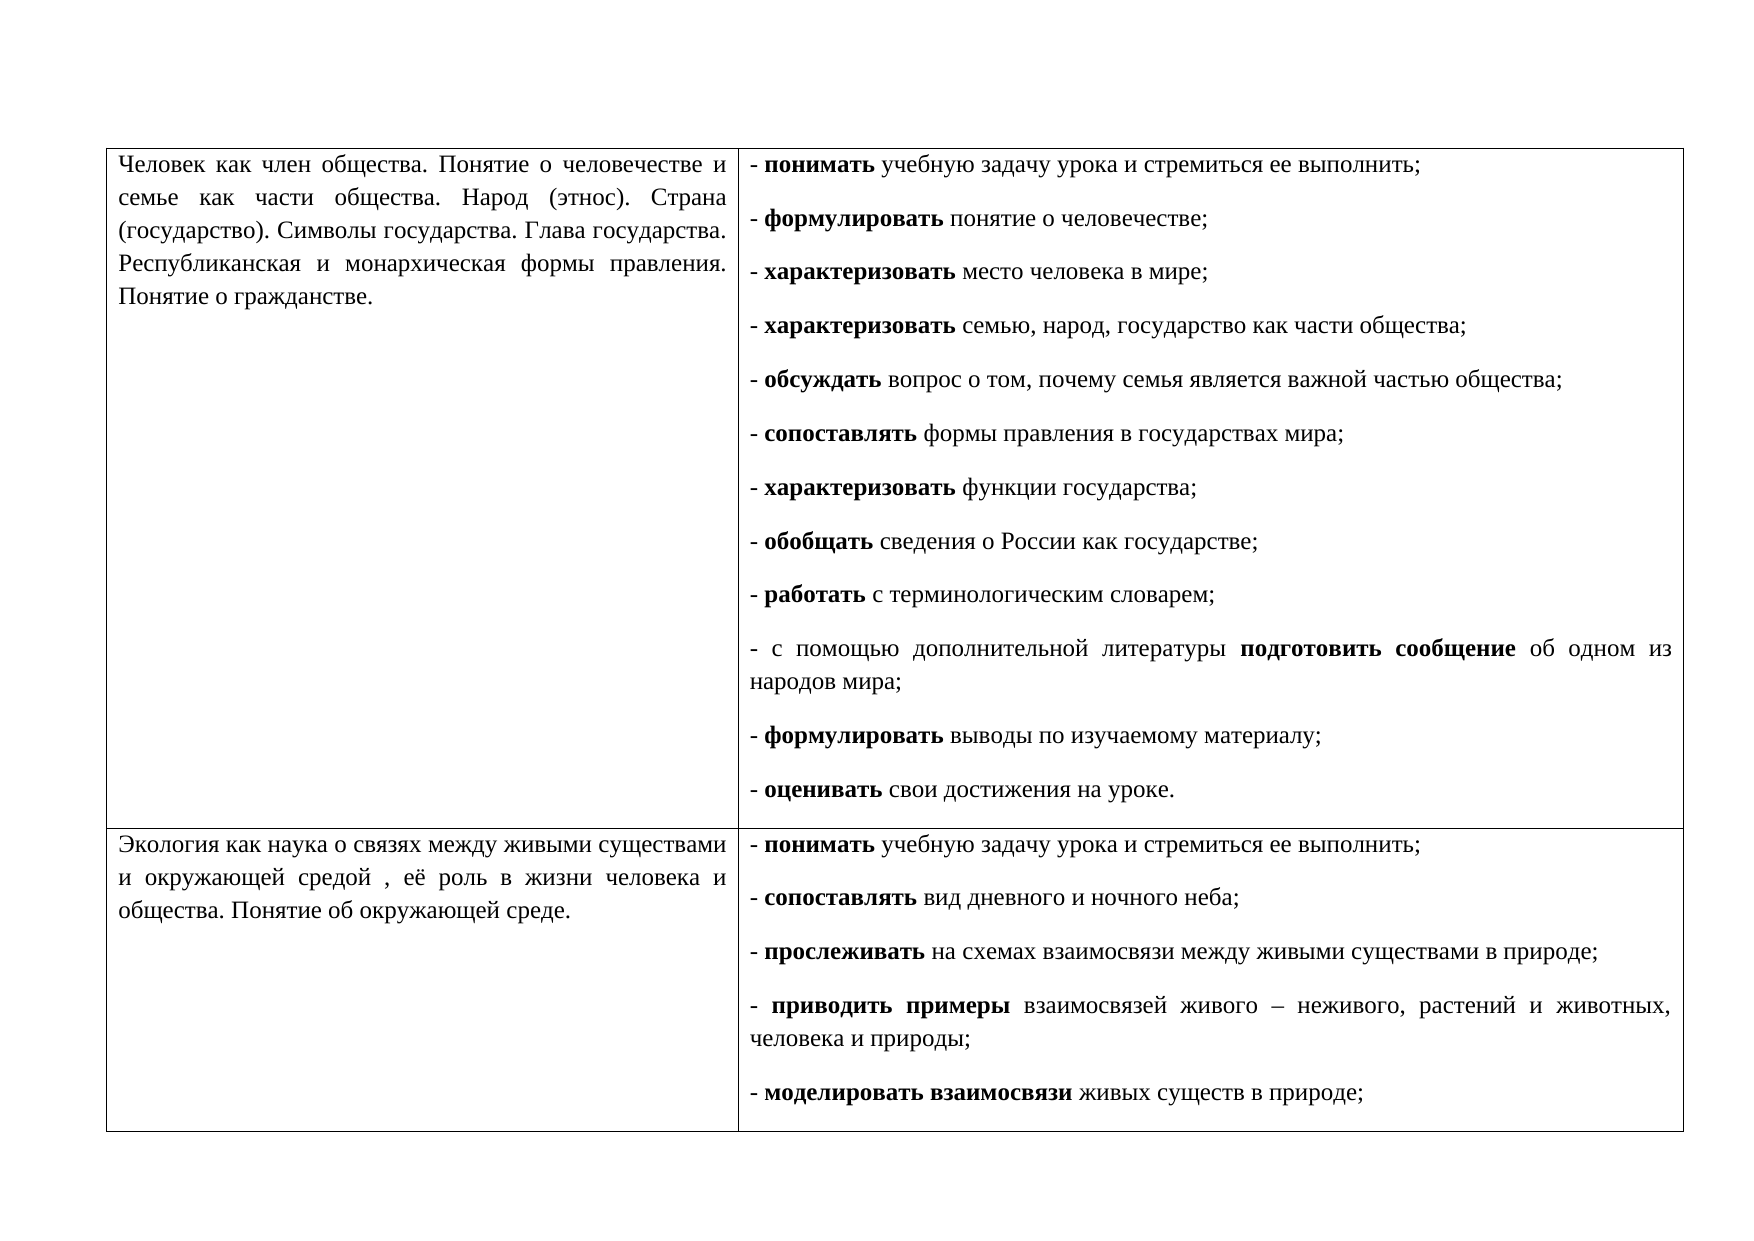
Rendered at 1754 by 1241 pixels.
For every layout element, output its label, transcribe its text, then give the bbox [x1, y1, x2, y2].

table_cell - понимать учебную задачу урока и стремиться ее выполнить; - формулировать понятие о человечестве; - характеризовать место человека в мире; - характеризовать семью, народ, государство как части общества; - обсуждать вопрос о том, почему семья является важной частью общества; - сопоставлять формы правления в государствах мира; - характеризовать функции государства; - обобщать сведения о России как государстве; - работать с терминологическим словарем; - с помощью дополнительной литературы подготовить сообщение об одном из народов мира; - формулировать выводы по изучаемому материалу; - оценивать свои достижения на уроке. [739, 149, 1683, 828]
table_cell Человек как член общества. Понятие о человечестве и семье как части общества. Народ (этнос). Страна (государство). Символы государства. Глава государства. Республиканская и монархическая формы правления. Понятие о гражданстве. [107, 149, 738, 828]
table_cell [107, 829, 738, 1131]
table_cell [739, 829, 1683, 1131]
